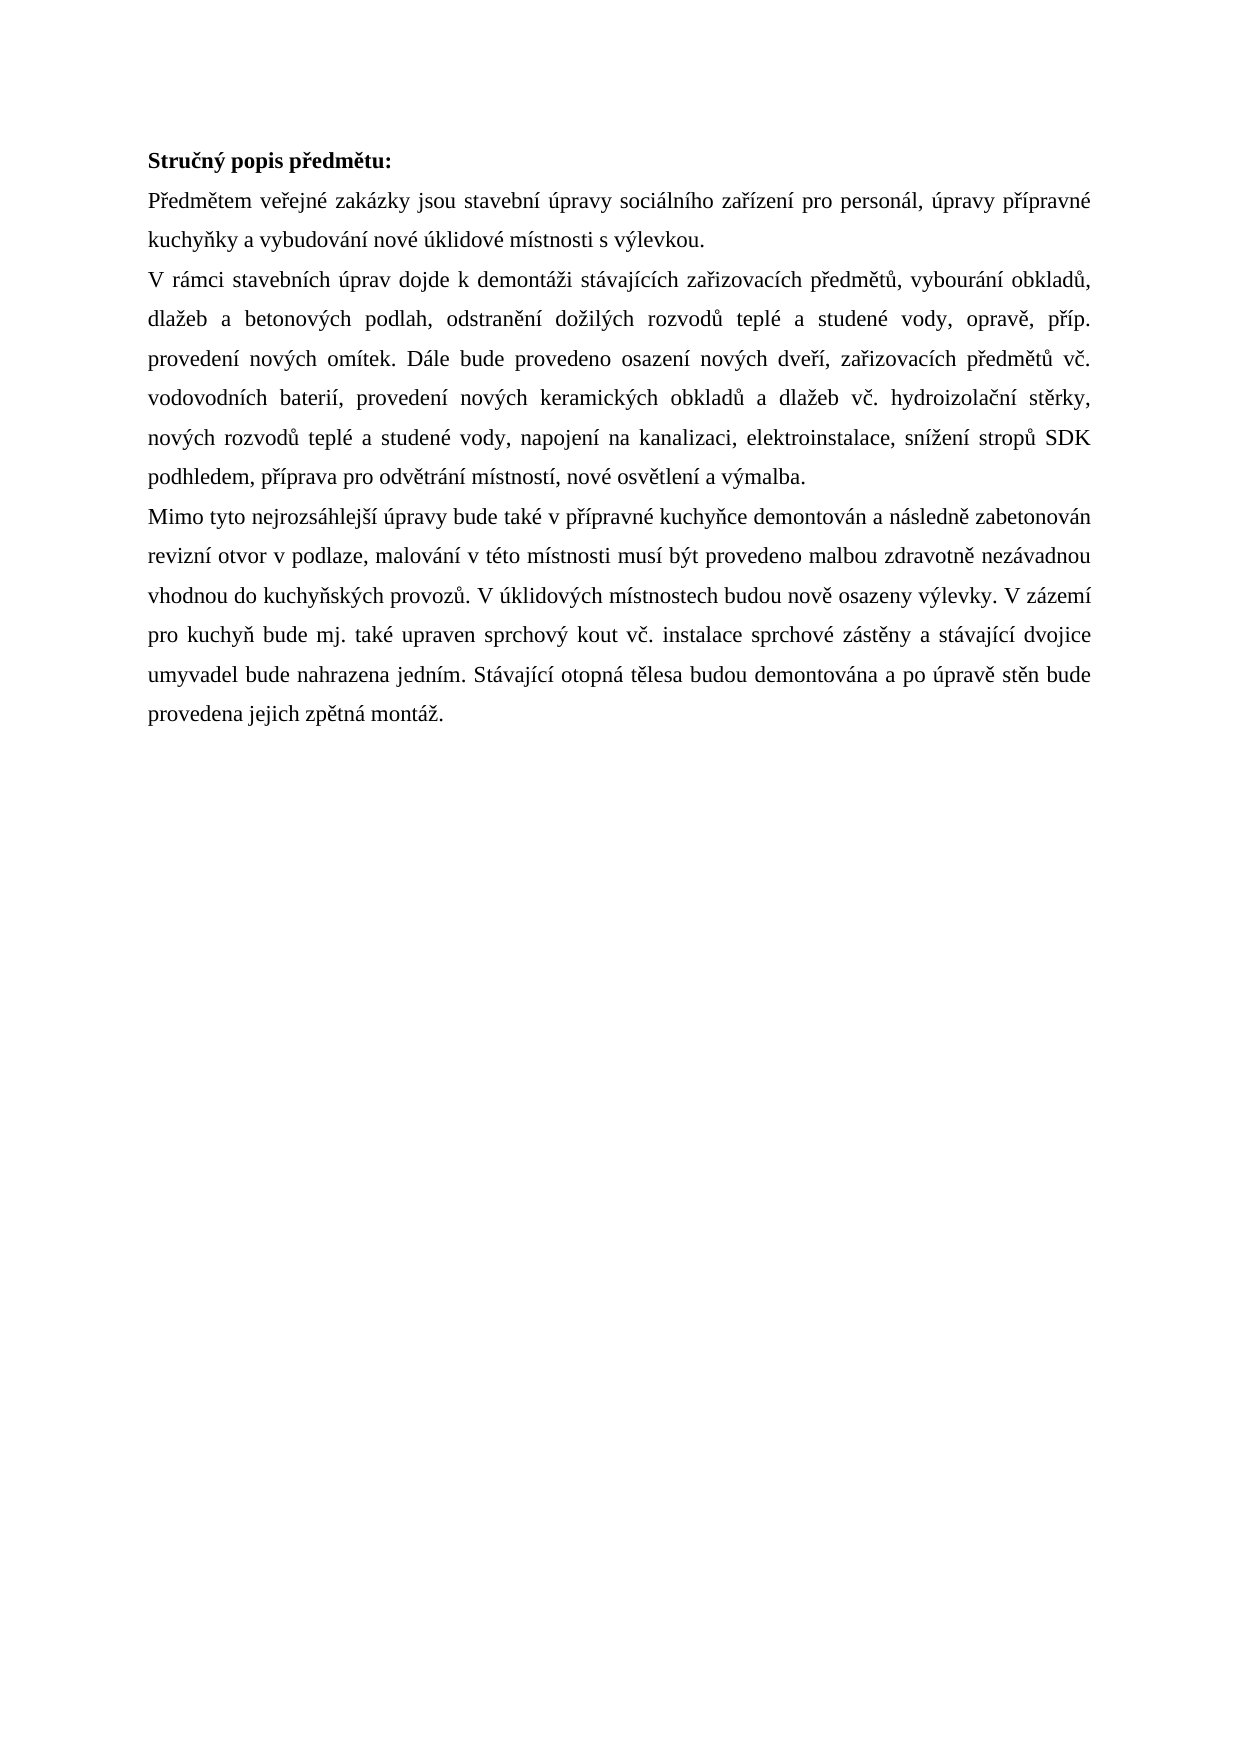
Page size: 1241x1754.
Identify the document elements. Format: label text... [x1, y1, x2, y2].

text Mimo tyto nejrozsáhlejší úpravy bude také v přípravné kuchyňce demontován a následně zabetonován revizní otvor v podlaze, malování v této místnosti musí být provedeno malbou zdravotně nezávadnou vhodnou do kuchyňských provozů. V úklidových místnostech budou nově osazeny výlevky. V zázemí pro kuchyň bude mj. také upraven sprchový kout vč. instalace sprchové zástěny a stávající dvojice umyvadel bude nahrazena jedním. Stávající otopná tělesa budou demontována a po úpravě stěn bude provedena jejich zpětná montáž. [148, 503, 1093, 727]
text Předmětem veřejné zakázky jsou stavební úpravy sociálního zařízení pro personál, úpravy přípravné kuchyňky a vybudování nové úklidové místnosti s výlevkou. [148, 187, 1093, 253]
text Stručný popis předmětu: [148, 148, 1093, 174]
text V rámci stavebních úprav dojde k demontáži stávajících zařizovacích předmětů, vybourání obkladů, dlažeb a betonových podlah, odstranění dožilých rozvodů teplé a studené vody, opravě, příp. provedení nových omítek. Dále bude provedeno osazení nových dveří, zařizovacích předmětů vč. vodovodních baterií, provedení nových keramických obkladů a dlažeb vč. hydroizolační stěrky, nových rozvodů teplé a studené vody, napojení na kanalizaci, elektroinstalace, snížení stropů SDK podhledem, příprava pro odvětrání místností, nové osvětlení a výmalba. [148, 266, 1093, 490]
